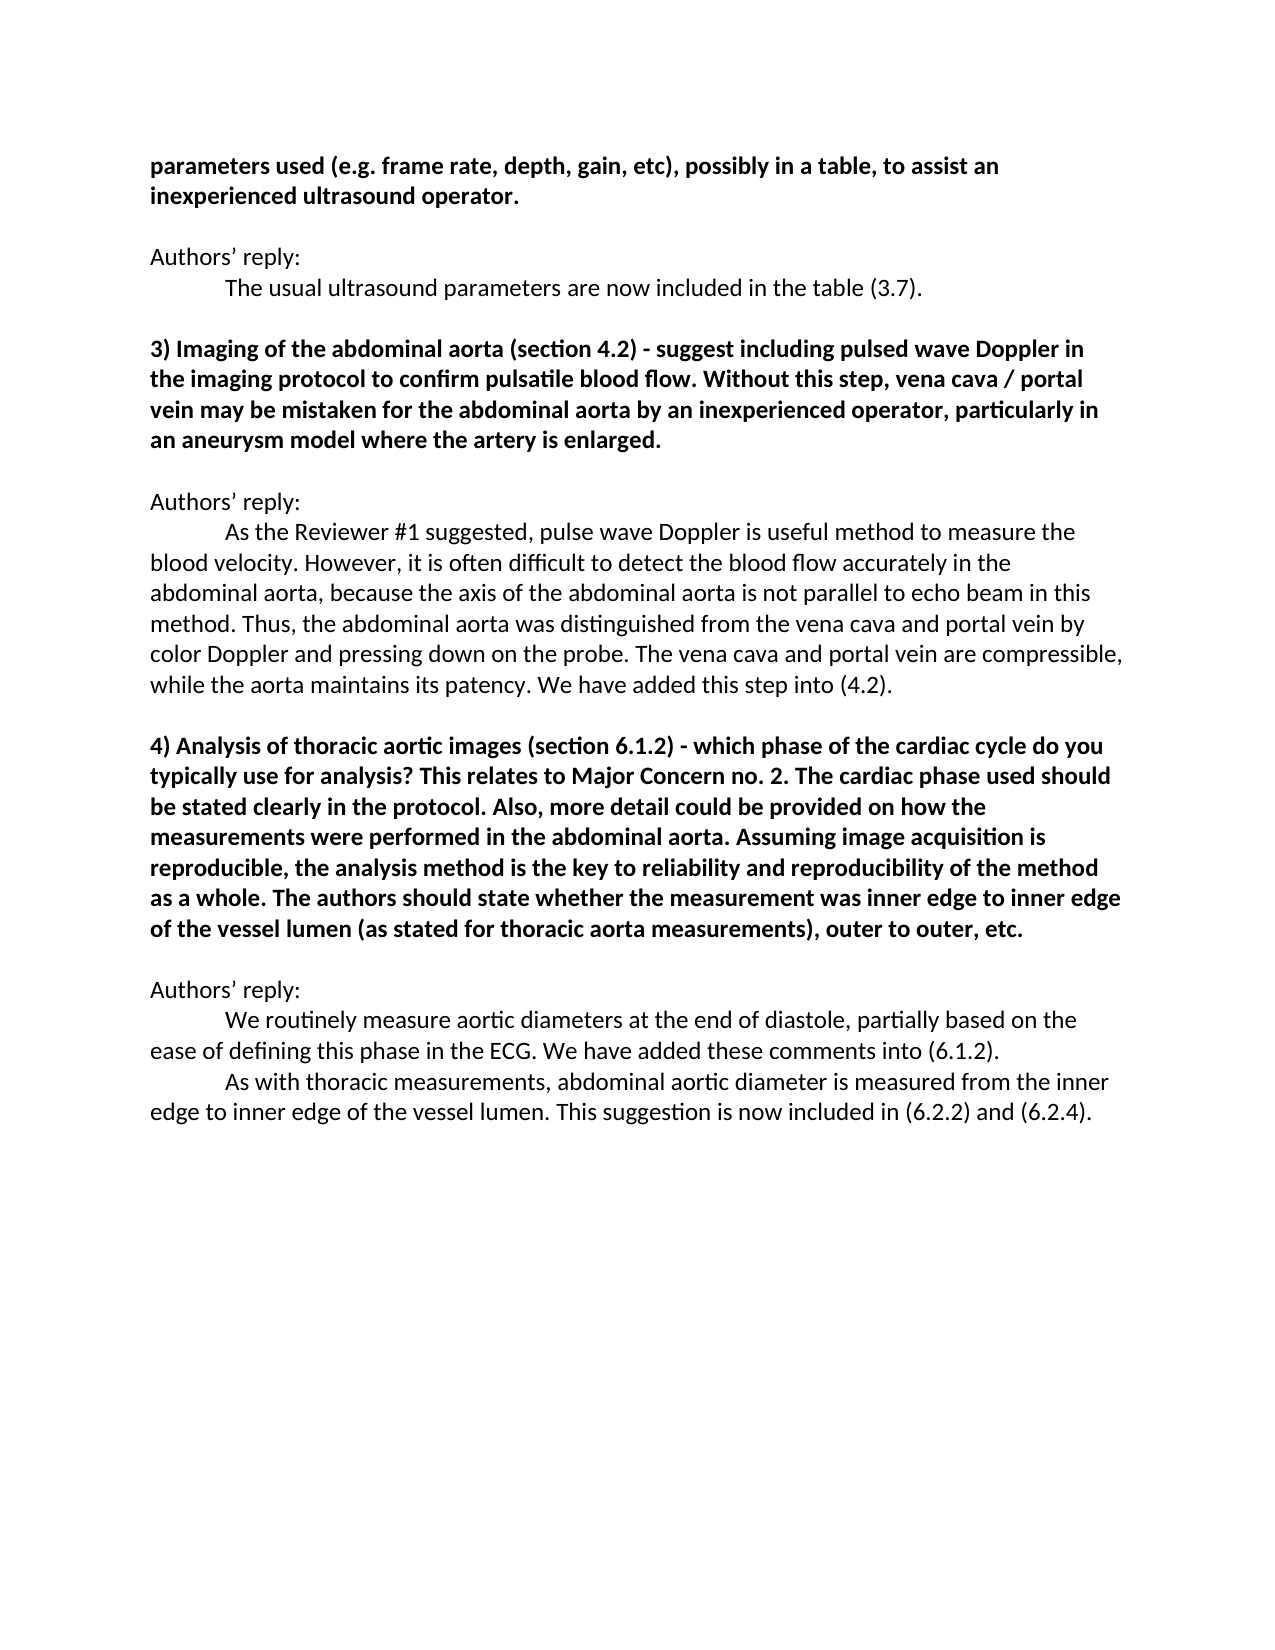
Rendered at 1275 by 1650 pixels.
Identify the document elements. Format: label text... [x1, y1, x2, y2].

text As the Reviewer #1 suggested, pulse wave Doppler is useful method to measure the blood velocity. However, it is often difficult to detect the blood flow accurately in the abdominal aorta, because the axis of the abdominal aorta is not parallel to echo beam in this method. Thus, the abdominal aorta was distinguished from the vena cava and portal vein by color Doppler and pressing down on the probe. The vena cava and portal vein are compressible, while the aorta maintains its patency. We have added this step into (4.2). [150, 516, 1125, 699]
text 3) Imaging of the abdominal aorta (section 4.2) - suggest including pulsed wave Doppler in the imaging protocol to confirm pulsatile blood flow. Without this step, vena cava / portal vein may be mistaken for the abdominal aorta by an inexperienced operator, particularly in an aneurysm model where the artery is enlarged. Authors’ reply: [150, 303, 1125, 516]
text 4) Analysis of thoracic aortic images (section 6.1.2) - which phase of the cardiac cycle do you typically use for analysis? This relates to Major Concern no. 2. The cardiac phase used should be stated clearly in the protocol. Also, more detail could be provided on how the measurements were performed in the abdominal aorta. Assuming image acquisition is reproducible, the analysis method is the key to reliability and reproducibility of the method as a whole. The authors should state whether the measurement was inner edge to inner edge of the vessel lumen (as stated for thoracic aorta measurements), outer to outer, etc. Authors’ reply: [150, 730, 1125, 1004]
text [150, 150, 1125, 211]
text We routinely measure aortic diameters at the end of diastole, partially based on the ease of defining this phase in the ECG. We have added these comments into (6.1.2). [150, 1004, 1125, 1066]
text As with thoracic measurements, abdominal aortic diameter is measured from the inner edge to inner edge of the vessel lumen. This suggestion is now included in (6.2.2) and (6.2.4). [150, 1066, 1125, 1127]
text The usual ultrasound parameters are now included in the table (3.7). [150, 272, 1125, 303]
text Authors’ reply: [150, 242, 1125, 272]
